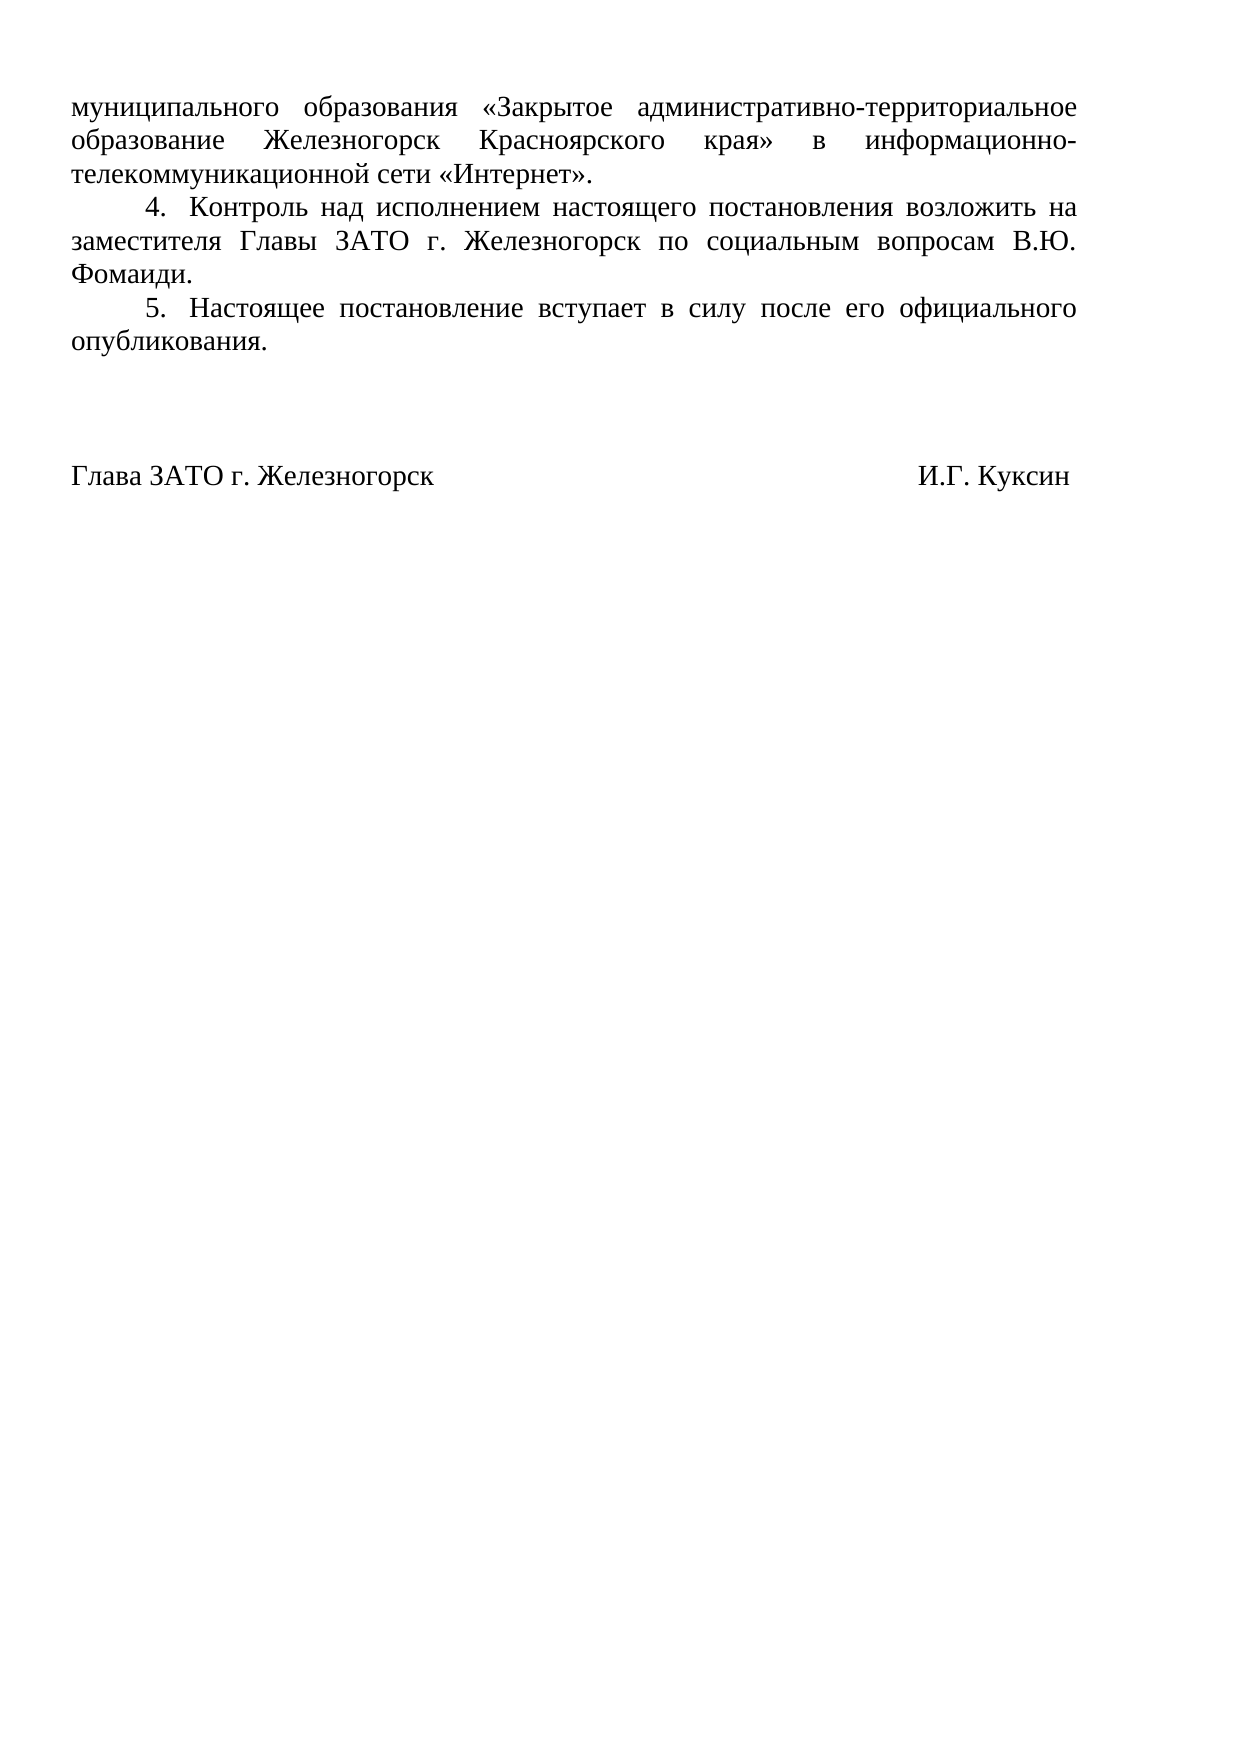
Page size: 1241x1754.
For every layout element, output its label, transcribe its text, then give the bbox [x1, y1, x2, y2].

text Глава ЗАТО г. Железногорск И.Г. Куксин [71, 458, 1078, 491]
list Контроль над исполнением настоящего постановления возложить на заместителя Главы ЗАТО г. Железногорск по социальным вопросам В.Ю. Фомаиди. [71, 189, 1078, 290]
list Настоящее постановление вступает в силу после его официального опубликования. [71, 290, 1078, 357]
